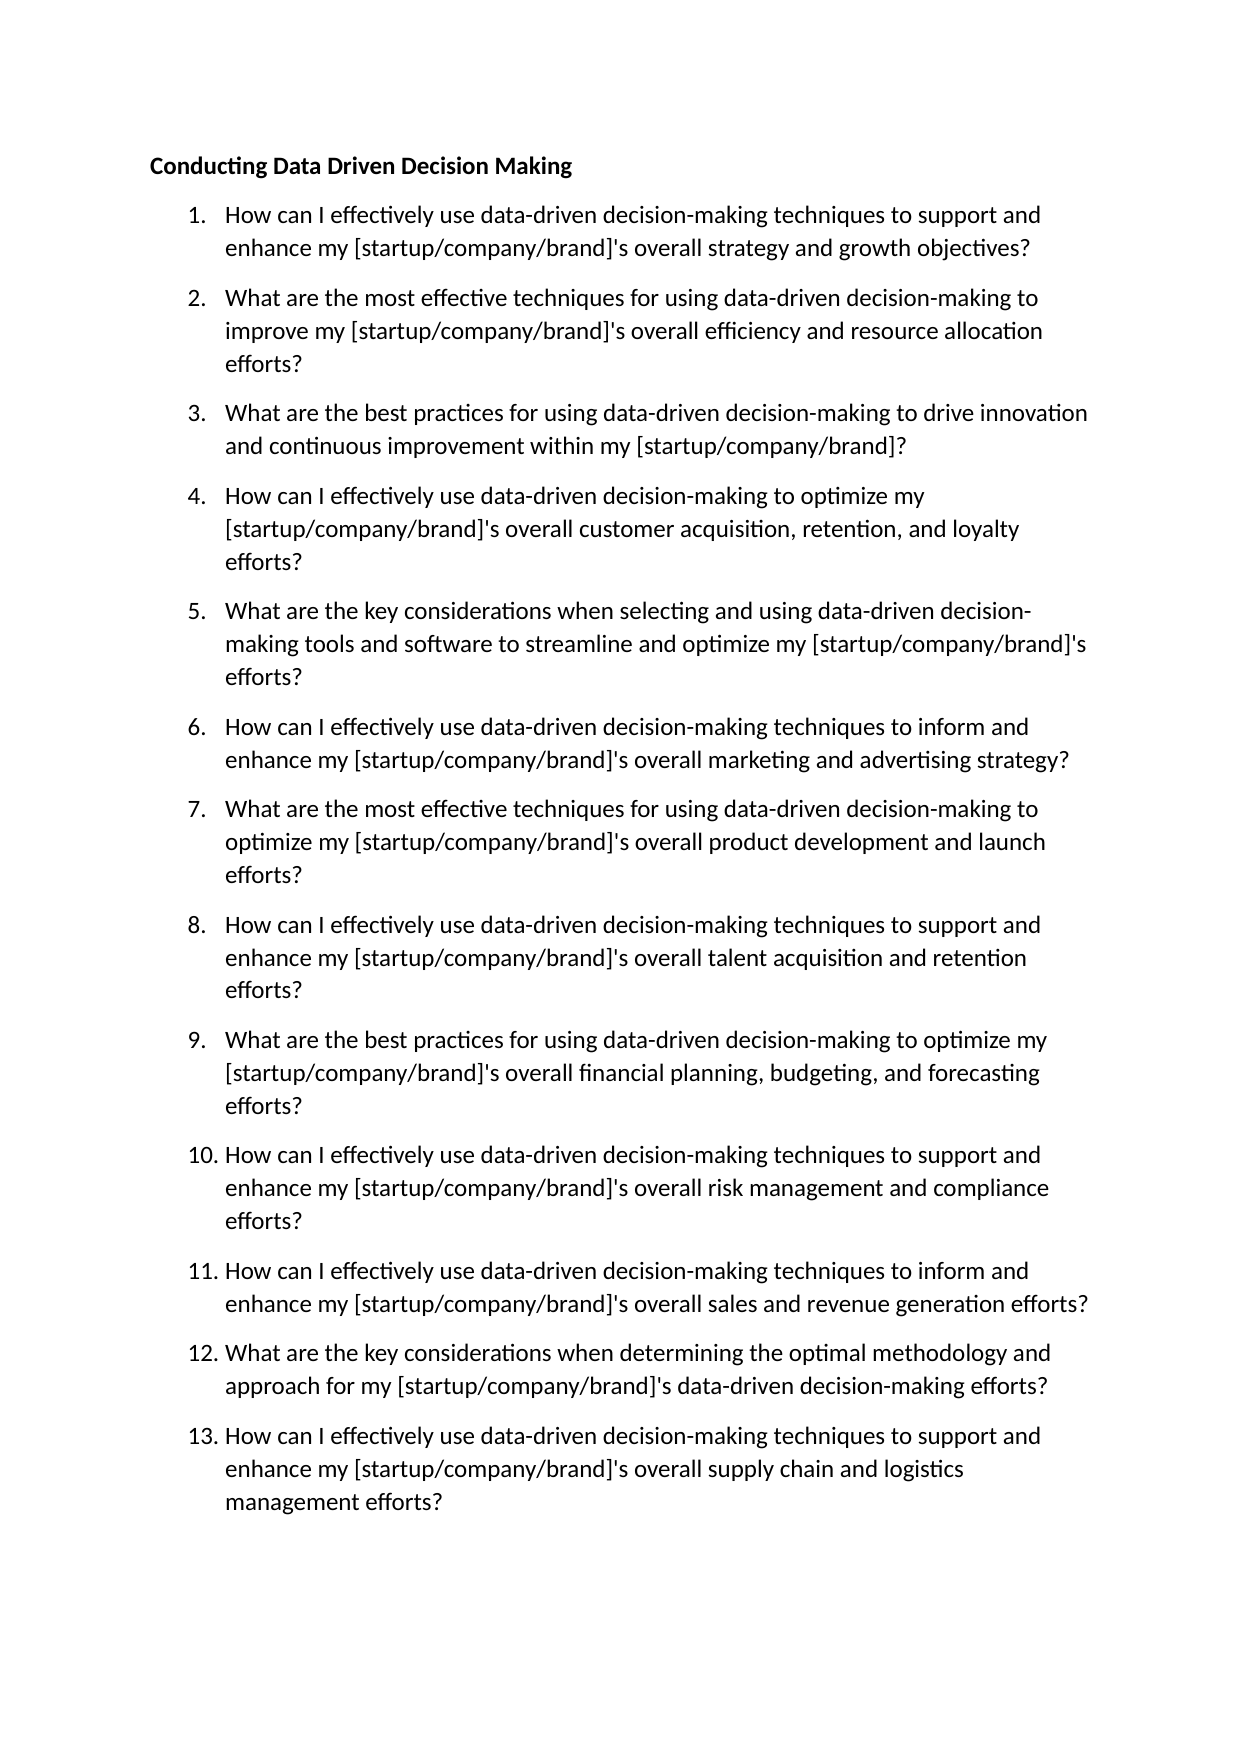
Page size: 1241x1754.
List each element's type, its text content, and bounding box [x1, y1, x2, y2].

list How can I effectively use data-driven decision-making techniques to inform and enhance my [startup/company/brand]'s overall sales and revenue generation efforts? [187, 1255, 1090, 1318]
list What are the best practices for using data-driven decision-making to optimize my [startup/company/brand]'s overall financial planning, budgeting, and forecasting efforts? [187, 1024, 1090, 1121]
list What are the key considerations when selecting and using data-driven decision-making tools and software to streamline and optimize my [startup/company/brand]'s efforts? [187, 595, 1090, 692]
list What are the key considerations when determining the optimal methodology and approach for my [startup/company/brand]'s data-driven decision-making efforts? [187, 1337, 1090, 1401]
text Conducting Data Driven Decision Making [150, 150, 1090, 181]
list How can I effectively use data-driven decision-making techniques to support and enhance my [startup/company/brand]'s overall strategy and growth objectives? [187, 199, 1090, 263]
list How can I effectively use data-driven decision-making techniques to support and enhance my [startup/company/brand]'s overall talent acquisition and retention efforts? [187, 909, 1090, 1005]
list What are the most effective techniques for using data-driven decision-making to improve my [startup/company/brand]'s overall efficiency and resource allocation efforts? [187, 282, 1090, 378]
list How can I effectively use data-driven decision-making techniques to support and enhance my [startup/company/brand]'s overall supply chain and logistics management efforts? [187, 1420, 1090, 1516]
list What are the best practices for using data-driven decision-making to drive innovation and continuous improvement within my [startup/company/brand]? [187, 397, 1090, 461]
list How can I effectively use data-driven decision-making techniques to support and enhance my [startup/company/brand]'s overall risk management and compliance efforts? [187, 1139, 1090, 1236]
list How can I effectively use data-driven decision-making techniques to inform and enhance my [startup/company/brand]'s overall marketing and advertising strategy? [187, 711, 1090, 774]
list How can I effectively use data-driven decision-making to optimize my [startup/company/brand]'s overall customer acquisition, retention, and loyalty efforts? [187, 480, 1090, 576]
list What are the most effective techniques for using data-driven decision-making to optimize my [startup/company/brand]'s overall product development and launch efforts? [187, 793, 1090, 890]
